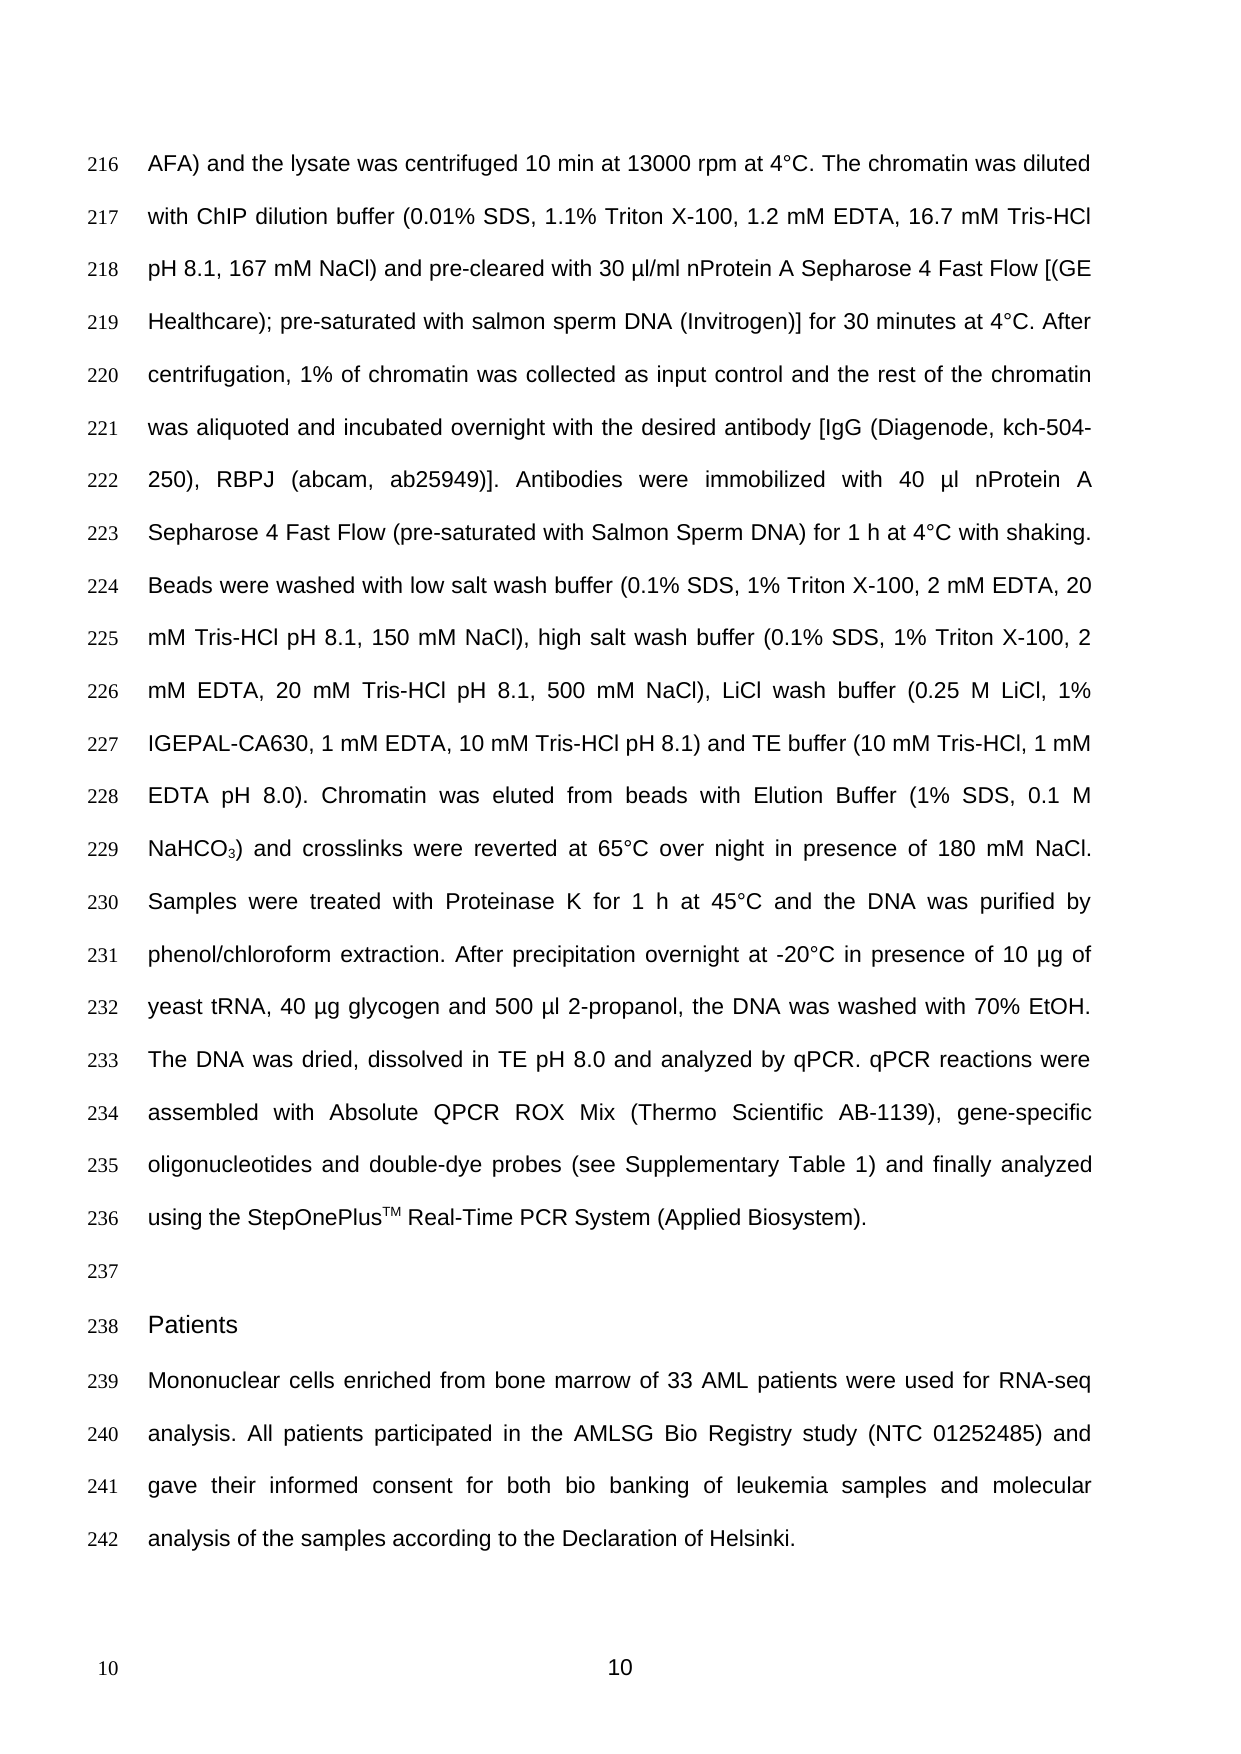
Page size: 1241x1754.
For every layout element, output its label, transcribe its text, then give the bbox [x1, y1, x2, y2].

text Patients [148, 1309, 1092, 1338]
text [148, 150, 1092, 1231]
text Mononuclear cells enriched from bone marrow of 33 AML patients were used for RNA-seq analysis. All patients participated in the AMLSG Bio Registry study (NTC 01252485) and gave their informed consent for both bio banking of leukemia samples and molecular analysis of the samples according to the Declaration of Helsinki. [148, 1367, 1092, 1552]
